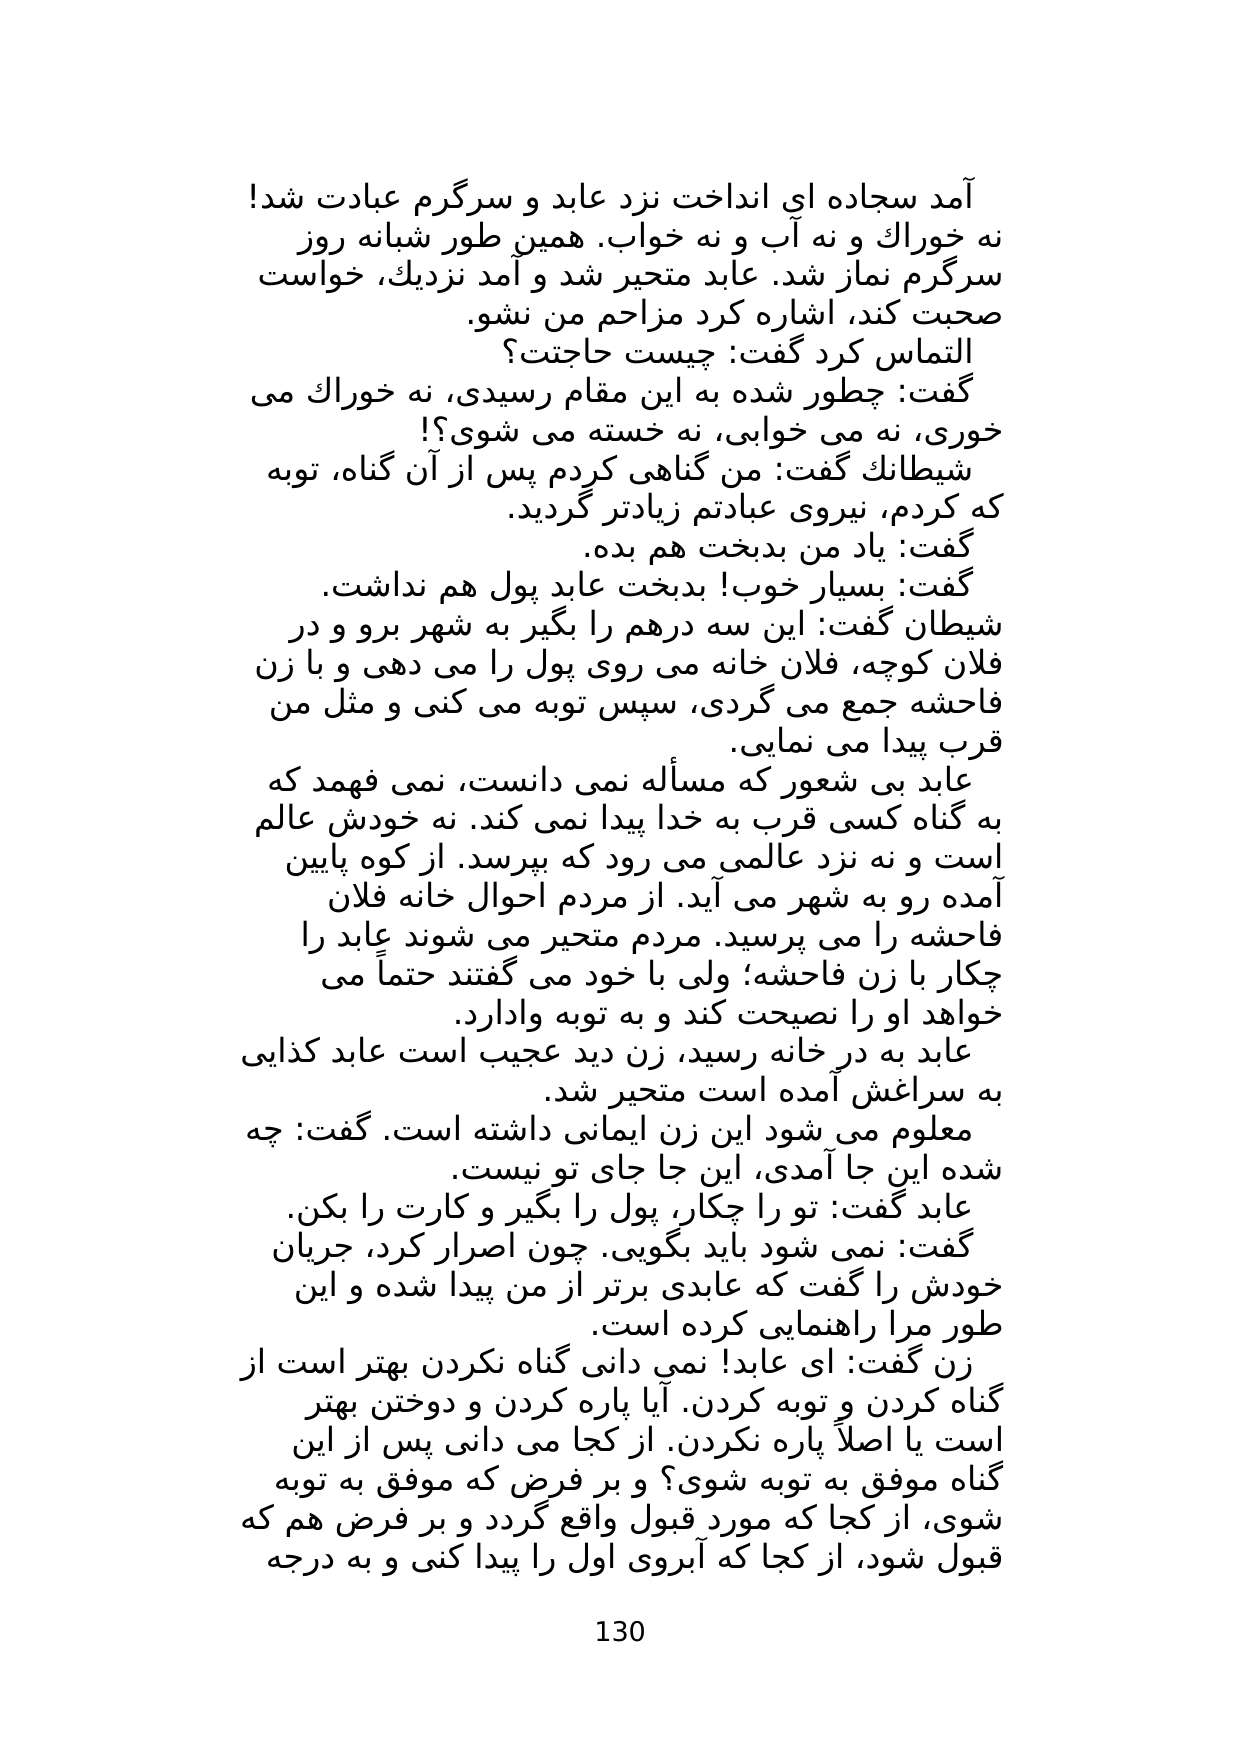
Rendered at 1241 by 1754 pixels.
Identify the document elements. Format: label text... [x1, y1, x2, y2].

text التماس كرد گفت: چیست حاجتت؟ [236, 333, 1004, 371]
text عابد بى شعور كه مسأله نمى دانست، نمى فهمد كه به گناه كسى قرب به خدا پیدا نمى كند. نه خودش عالم است و نه نزد عالمى مى رود كه بپرسد. از كوه پایین آمده رو به شهر مى آید. از مردم احوال خانه فلان فاحشه را مى پرسید. مردم متحیر مى شوند عابد را چكار با زن فاحشه؛ ولى با خود مى گفتند حتماً مى خواهد او را نصیحت كند و به توبه وادارد. [236, 760, 1004, 1032]
text گفت: نمى شود باید بگویى. چون اصرار كرد، جریان خودش را گفت كه عابدى برتر از من پیدا شده و این طور مرا راهنمایى كرده است. [236, 1226, 1004, 1343]
text گفت: بسیار خوب! بدبخت عابد پول هم نداشت. شیطان گفت: این سه درهم را بگیر به شهر برو و در فلان كوچه، فلان خانه مى روى پول را مى دهى و با زن فاحشه جمع مى گردى، سپس توبه مى كنى و مثل من قرب پیدا مى نمایى. [236, 566, 1004, 760]
text عابد گفت: تو را چكار، پول را بگیر و كارت را بكن. [236, 1187, 1004, 1226]
text گفت: یاد من بدبخت هم بده. [236, 527, 1004, 566]
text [236, 1343, 1004, 1576]
text عابد به در خانه رسید، زن دید عجیب است عابد كذایى به سراغش آمده است متحیر شد. [236, 1032, 1004, 1110]
text شیطانك گفت: من گناهى كردم پس از آن گناه، توبه كه كردم، نیروى عبادتم زیادتر گردید. [236, 449, 1004, 527]
text گفت: چطور شده به این مقام رسیدى، نه خوراك مى خورى، نه مى خوابى، نه خسته مى شوى؟! [236, 371, 1004, 449]
text آمد سجاده اى انداخت نزد عابد و سرگرم عبادت شد! نه خوراك و نه آب و نه خواب. همین طور شبانه روز سرگرم نماز شد. عابد متحیر شد و آمد نزدیك، خواست صحبت كند، اشاره كرد مزاحم من نشو. [236, 177, 1004, 333]
text معلوم مى شود این زن ایمانى داشته است. گفت: چه شده این جا آمدى، این جا جاى تو نیست. [236, 1110, 1004, 1187]
